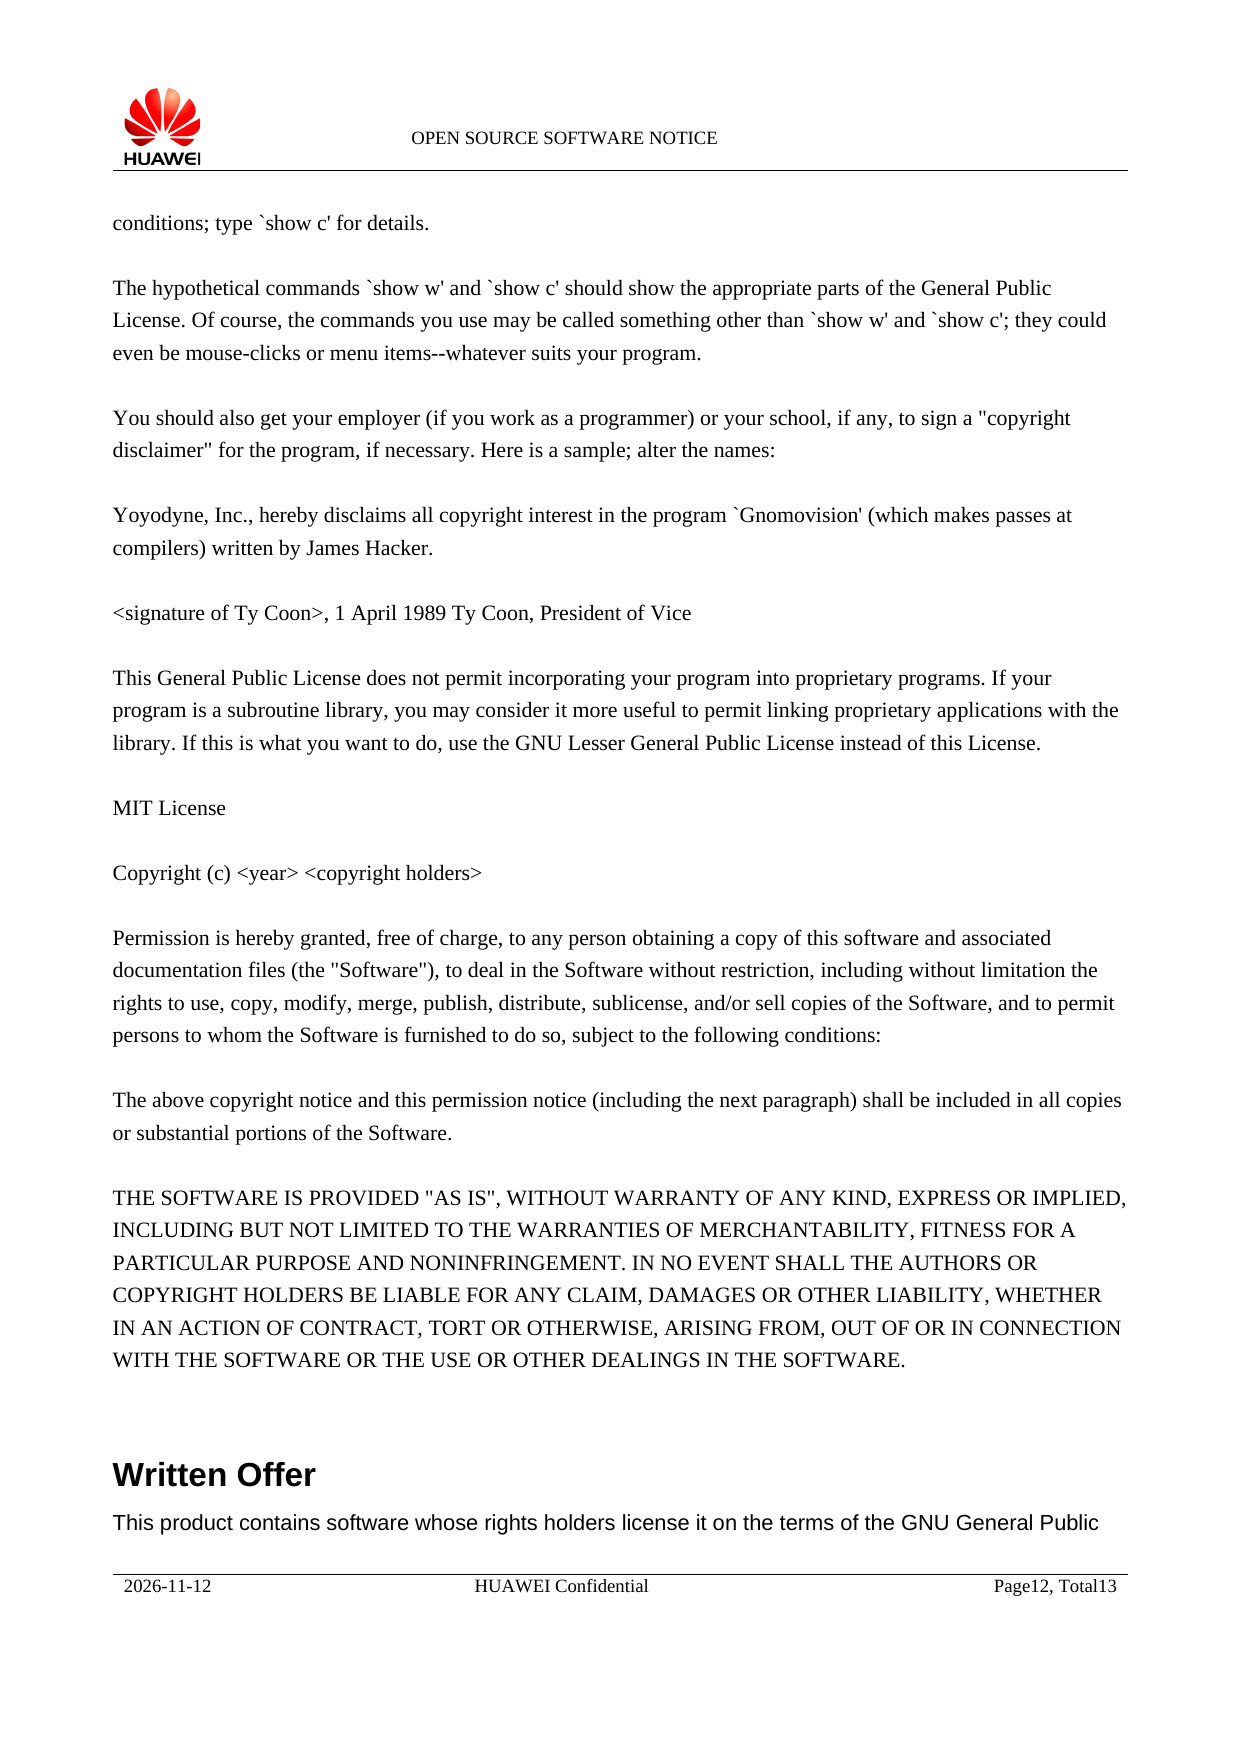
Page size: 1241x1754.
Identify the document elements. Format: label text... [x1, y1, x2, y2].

picture [124, 88, 201, 165]
text Written Offer [112, 1441, 1128, 1506]
